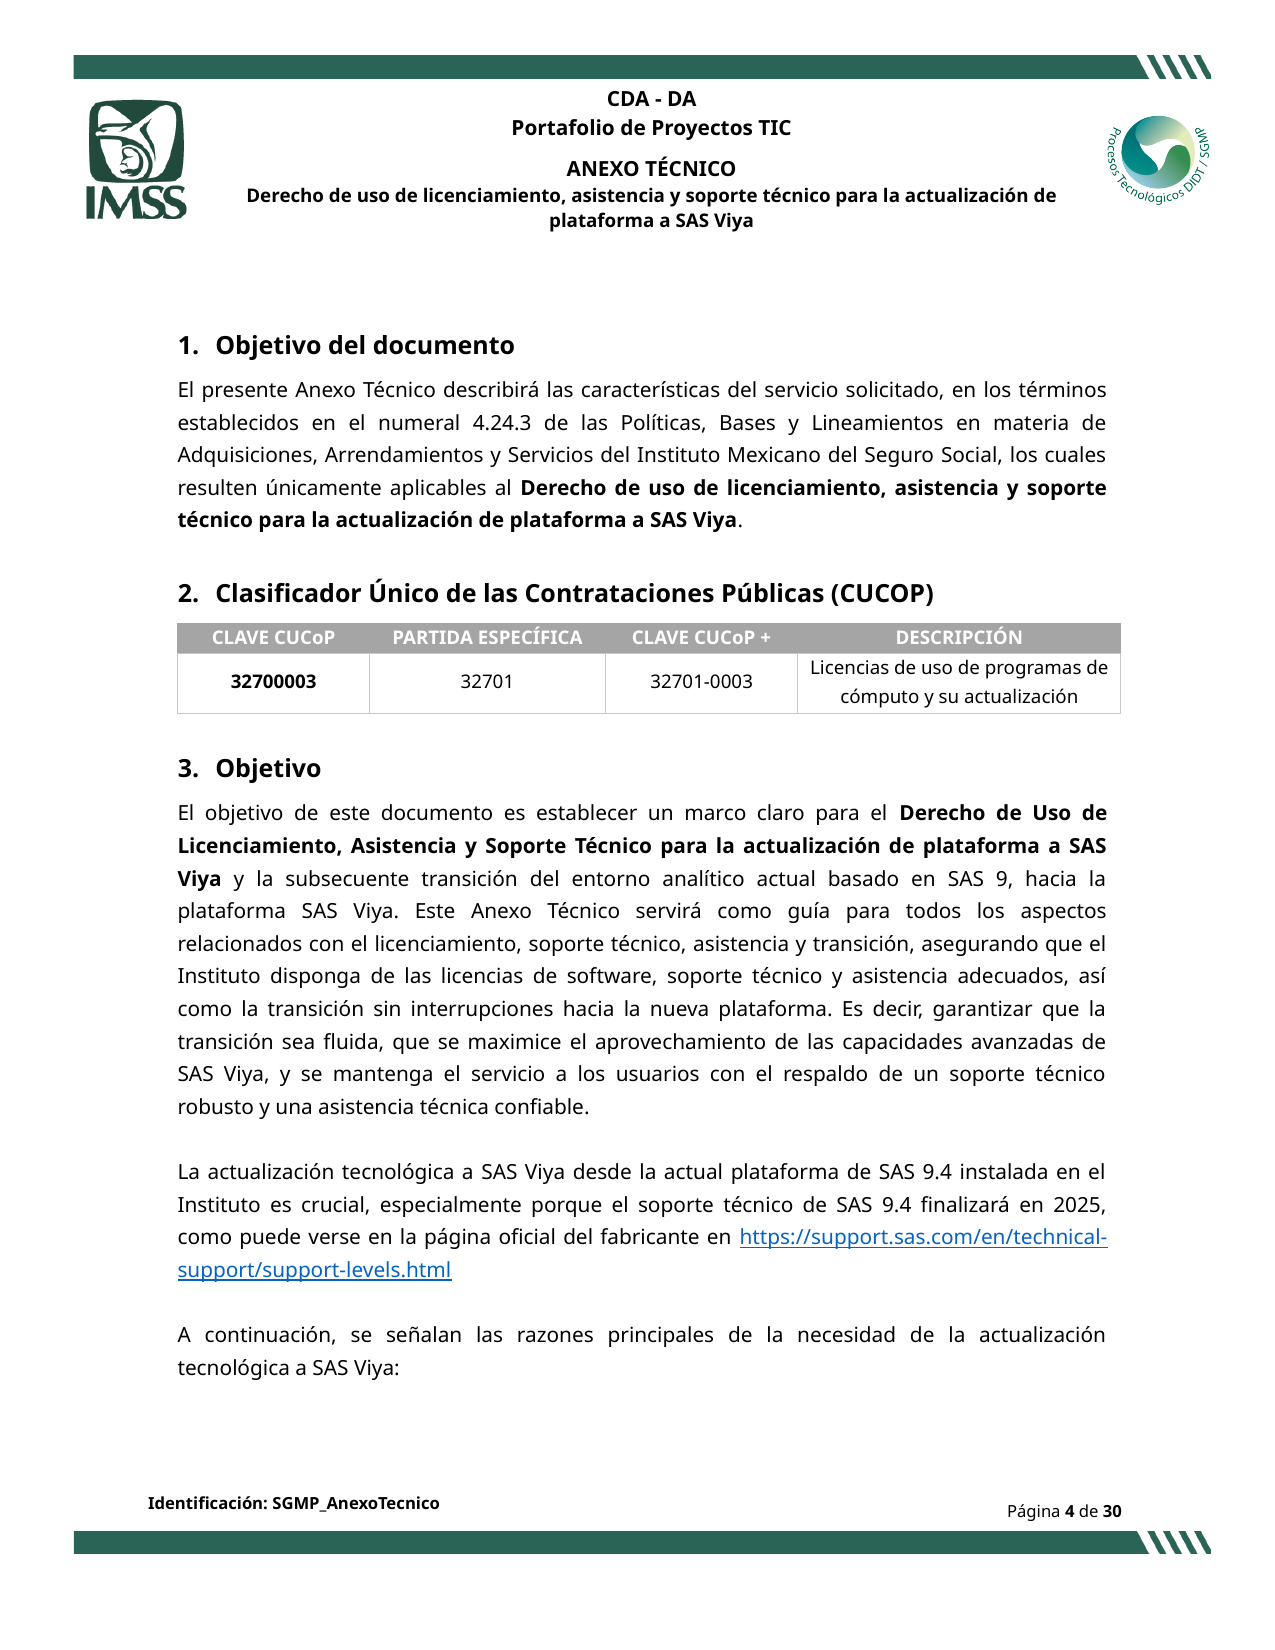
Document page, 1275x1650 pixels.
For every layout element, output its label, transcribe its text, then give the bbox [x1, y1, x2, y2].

subtitle Objetivo del documento [178, 327, 1107, 362]
subtitle Objetivo [178, 751, 1107, 785]
picture [84, 98, 187, 219]
table_header CLAVE CUCoP + [606, 624, 797, 653]
table_cell 32701 [370, 654, 605, 712]
text El presente Anexo Técnico describirá las características del servicio solicitado, en los términos establecidos en el numeral 4.24.3 de las Políticas, Bases y Lineamientos en materia de Adquisiciones, Arrendamientos y Servicios del Instituto Mexicano del Seguro Social, los cuales resulten únicamente aplicables al Derecho de uso de licenciamiento, asistencia y soporte técnico para la actualización de plataforma a SAS Viya. [177, 375, 1107, 534]
subtitle Clasificador Único de las Contrataciones Públicas (CUCOP) [178, 576, 1107, 609]
table_cell Licencias de uso de programas de cómputo y su actualización [798, 654, 1120, 712]
text A continuación, se señalan las razones principales de la necesidad de la actualización tecnológica a SAS Viya: [177, 1320, 1107, 1381]
table_header PARTIDA ESPECÍFICA [370, 624, 605, 653]
picture [73, 55, 1212, 79]
table_cell 32700003 [178, 654, 369, 712]
picture [73, 1531, 1211, 1554]
text El objetivo de este documento es establecer un marco claro para el Derecho de Uso de Licenciamiento, Asistencia y Soporte Técnico para la actualización de plataforma a SAS Viya y la subsecuente transición del entorno analítico actual basado en SAS 9, hacia la plataforma SAS Viya. Este Anexo Técnico servirá como guía para todos los aspectos relacionados con el licenciamiento, soporte técnico, asistencia y transición, asegurando que el Instituto disponga de las licencias de software, soporte técnico y asistencia adecuados, así como la transición sin interrupciones hacia la nueva plataforma. Es decir, garantizar que la transición sea fluida, que se maximice el aprovechamiento de las capacidades avanzadas de SAS Viya, y se mantenga el servicio a los usuarios con el respaldo de un soporte técnico robusto y una asistencia técnica confiable. [177, 798, 1107, 1120]
picture [1105, 112, 1211, 205]
text La actualización tecnológica a SAS Viya desde la actual plataforma de SAS 9.4 instalada en el Instituto es crucial, especialmente porque el soporte técnico de SAS 9.4 finalizará en 2025, como puede verse en la página oficial del fabricante en https://support.sas.com/en/technical-support/support-levels.html [177, 1157, 1107, 1283]
table_header CLAVE CUCoP [178, 624, 369, 653]
table_header DESCRIPCIÓN [798, 624, 1120, 653]
table_cell 32701-0003 [606, 654, 797, 712]
